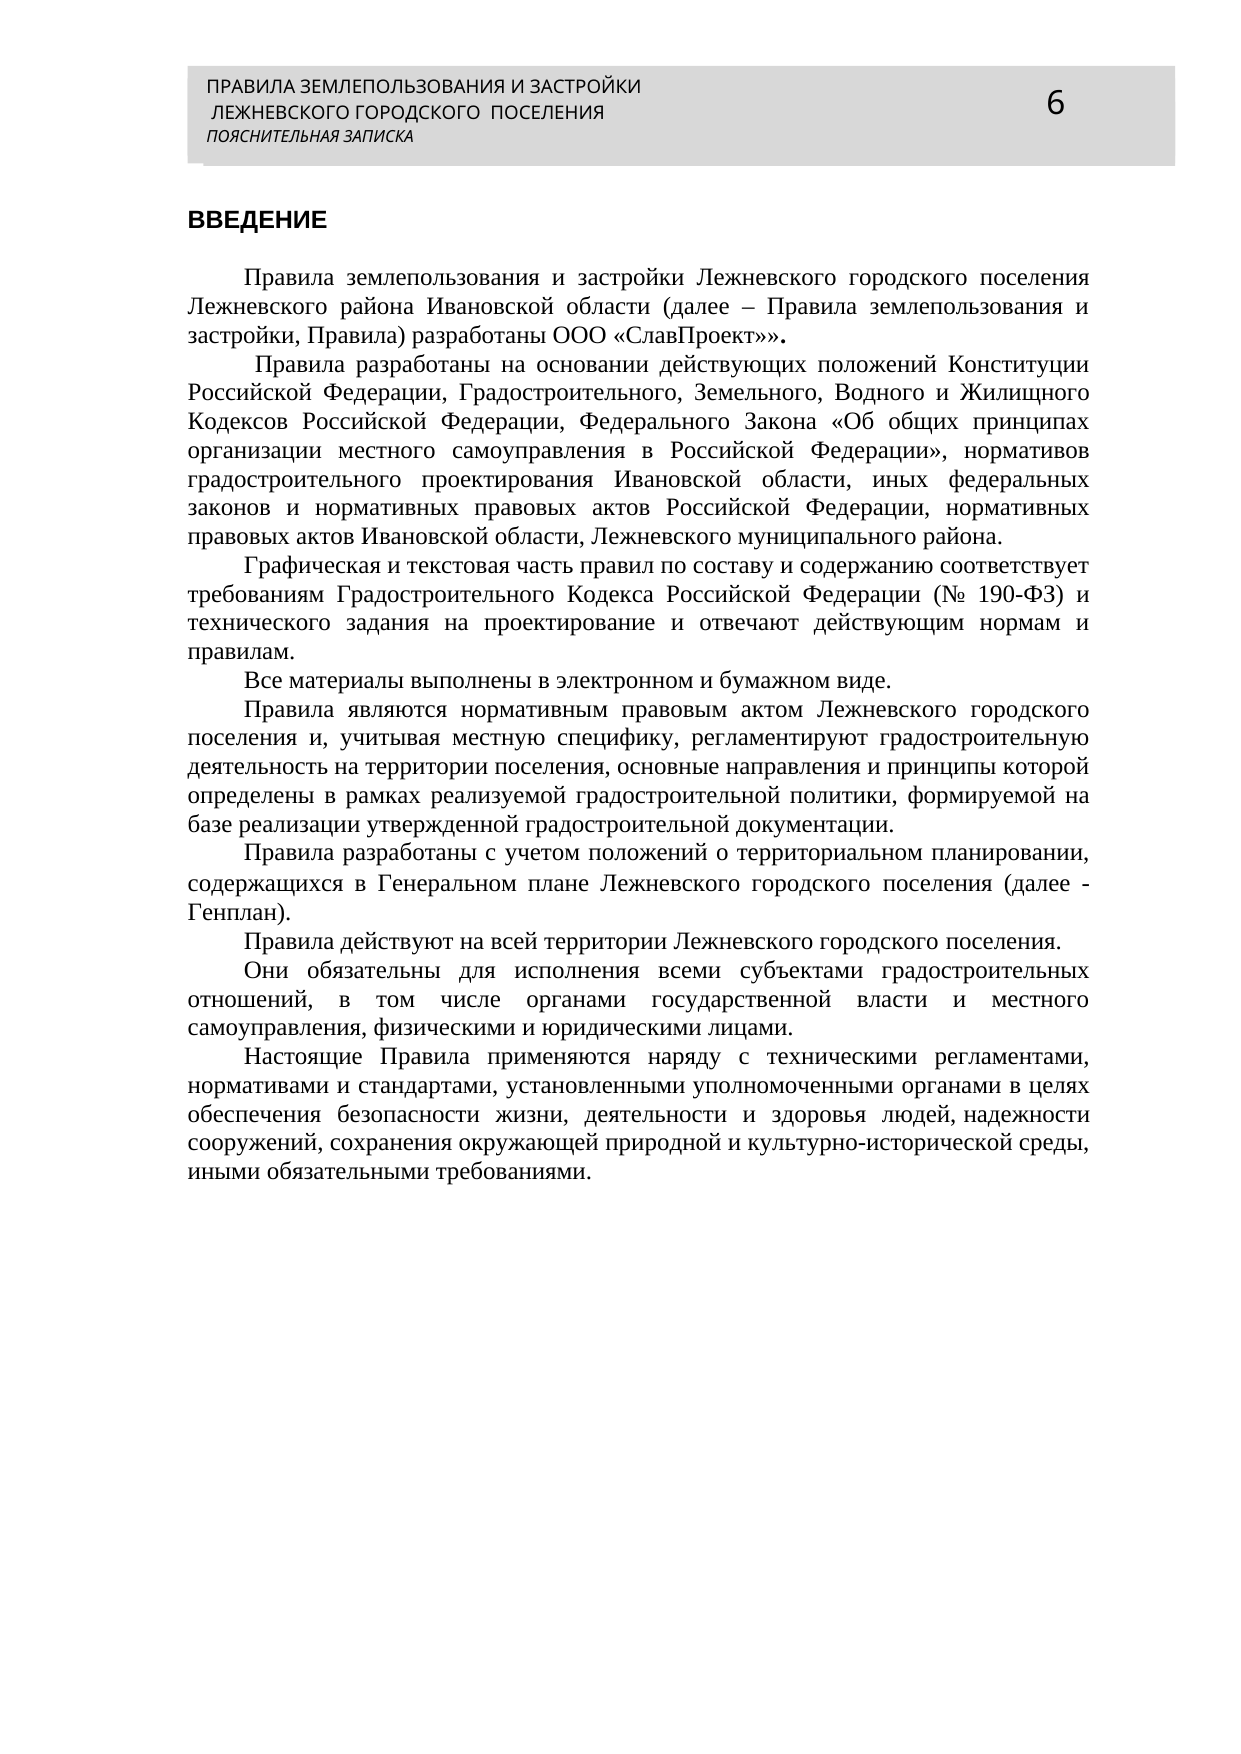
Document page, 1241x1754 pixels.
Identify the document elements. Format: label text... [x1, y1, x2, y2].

text Графическая и текстовая часть правил по составу и содержанию соответствует требованиям Градостроительного Кодекса Российской Федерации (№ 190-ФЗ) и технического задания на проектирование и отвечают действующим нормам и правилам. [187, 550, 1090, 665]
title ВВЕДЕНИЕ [187, 205, 1090, 234]
text Они обязательны для исполнения всеми субъектами градостроительных отношений, в том числе органами государственной власти и местного самоуправления, физическими и юридическими лицами. [187, 955, 1090, 1041]
text Все материалы выполнены в электронном и бумажном виде. [187, 665, 1090, 694]
text Настоящие Правила применяются наряду с техническими регламентами, нормативами и стандартами, установленными уполномоченными органами в целях обеспечения безопасности жизни, деятельности и здоровья людей, надежности сооружений, сохранения окружающей природной и культурно-исторической среды, иными обязательными требованиями. [187, 1041, 1090, 1185]
text Правила являются нормативным правовым актом Лежневского городского поселения и, учитывая местную специфику, регламентируют градостроительную деятельность на территории поселения, основные направления и принципы которой определены в рамках реализуемой градостроительной политики, формируемой на базе реализации утвержденной градостроительной документации. [187, 694, 1090, 837]
text Правила разработаны с учетом положений о территориальном планировании, содержащихся в Генеральном плане Лежневского городского поселения (далее - Генплан). [187, 837, 1090, 926]
text Правила действуют на всей территории Лежневского городского поселения. [187, 926, 1090, 955]
text Правила землепользования и застройки Лежневского городского поселения Лежневского района Ивановской области (далее – Правила землепользования и застройки, Правила) разработаны ООО «СлавПроект»». [187, 262, 1090, 349]
text Правила разработаны на основании действующих положений Конституции Российской Федерации, Градостроительного, Земельного, Водного и Жилищного Кодексов Российской Федерации, Федерального Закона «Об общих принципах организации местного самоуправления в Российской Федерации», нормативов градостроительного проектирования Ивановской области, иных федеральных законов и нормативных правовых актов Российской Федерации, нормативных правовых актов Ивановской области, Лежневского муниципального района. [187, 349, 1090, 550]
